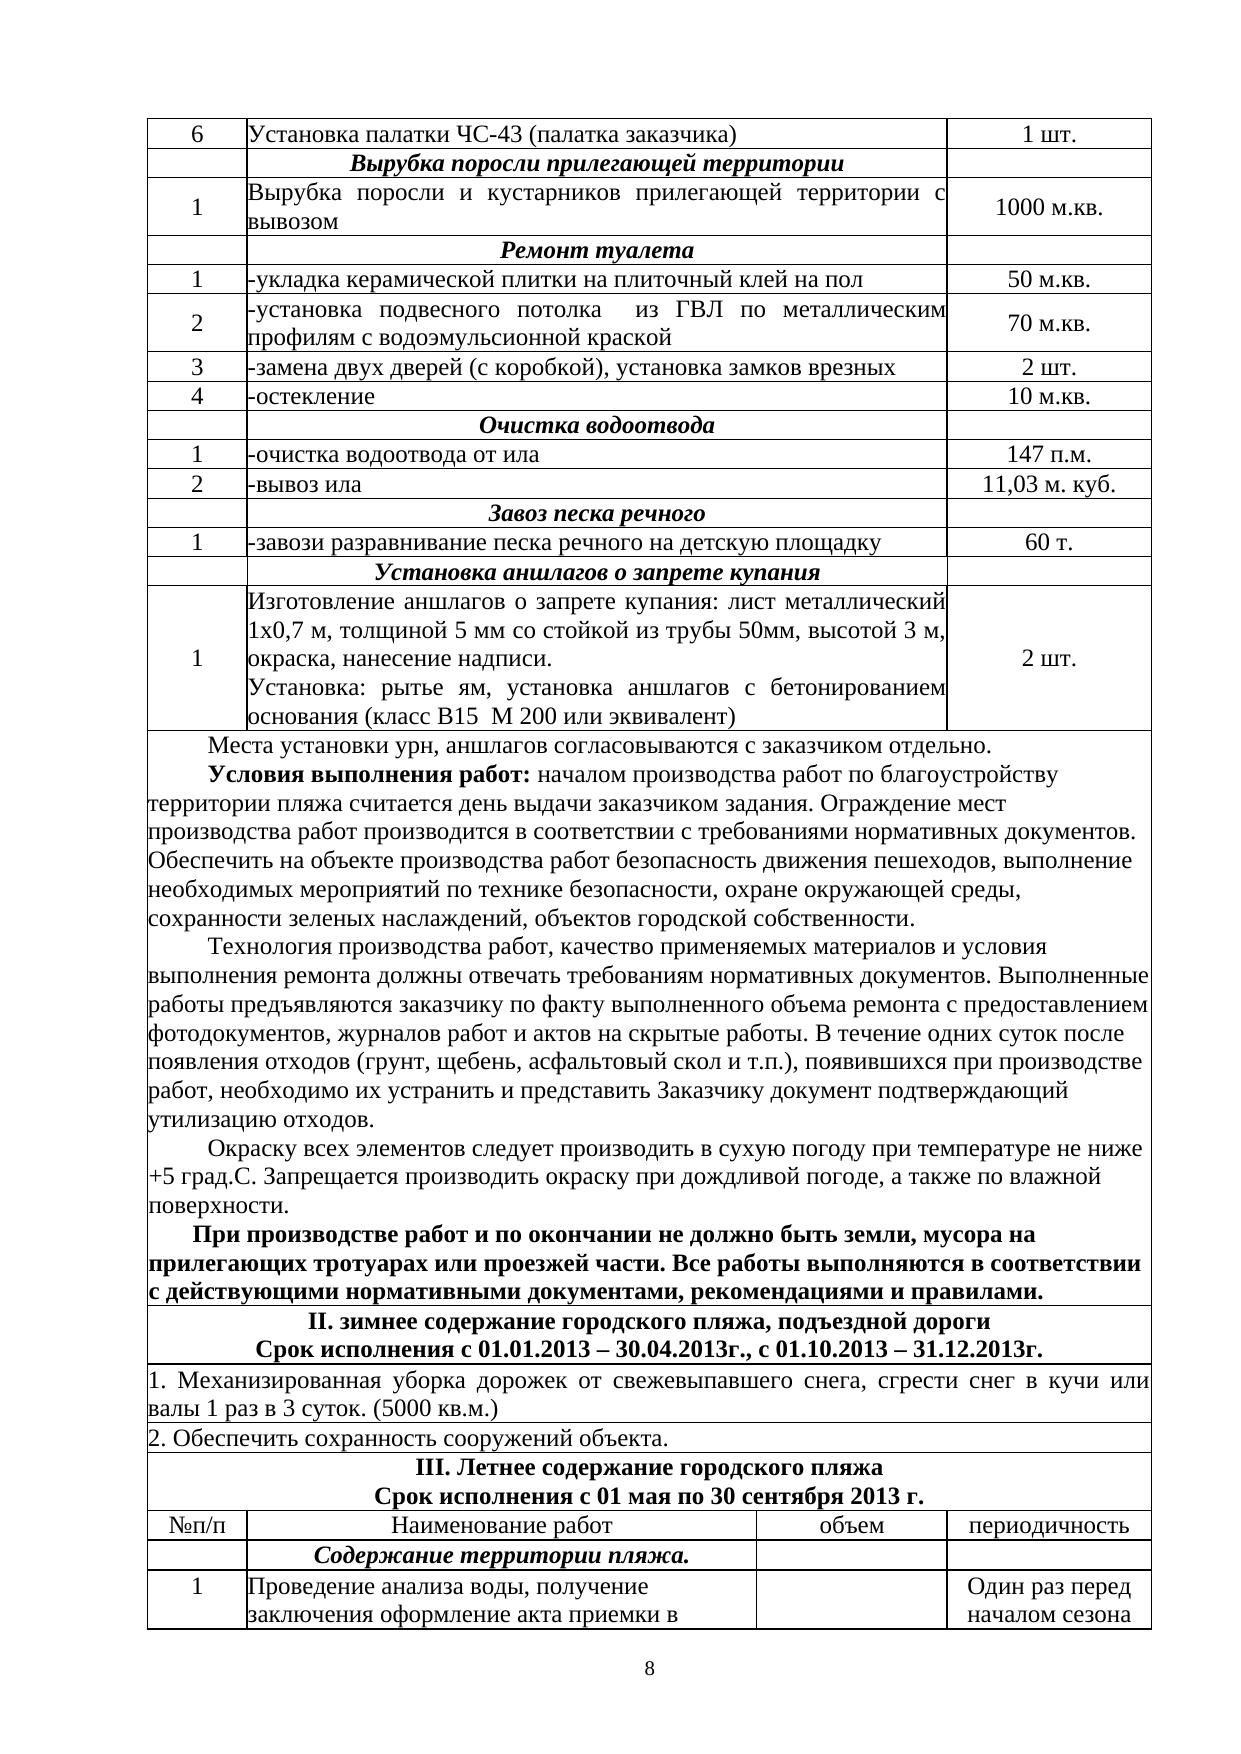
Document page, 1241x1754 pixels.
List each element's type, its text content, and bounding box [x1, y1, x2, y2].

table_cell -установка подвесного потолка из ГВЛ по металлическим профилям с водоэмульсионной краской [248, 294, 946, 351]
table_cell [948, 236, 1151, 264]
table_cell Содержание территории пляжа. [248, 1541, 756, 1569]
table_cell [148, 411, 246, 439]
table_cell -остекление [248, 382, 946, 410]
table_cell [948, 1571, 1151, 1628]
table_cell 2 шт. [948, 352, 1151, 381]
table_cell Места установки урн, аншлагов согласовываются с заказчиком отдельно. Условия выполнения работ: началом производства работ по благоустройству территории пляжа считается день выдачи заказчиком задания. Ограждение мест производства работ производится в соответствии с требованиями нормативных документов. Обеспечить на объекте производства работ безопасность движения пешеходов, выполнение необходимых мероприятий по технике безопасности, охране окружающей среды, сохранности зеленых наслаждений, объектов городской собственности. Технология производства работ, качество применяемых материалов и условия выполнения ремонта должны отвечать требованиям нормативных документов. Выполненные работы предъявляются заказчику по факту выполненного объема ремонта с предоставлением фотодокументов, журналов работ и актов на скрытые работы. В течение одних суток после появления отходов (грунт, щебень, асфальтовый скол и т.п.), появившихся при производстве работ, необходимо их устранить и представить Заказчику документ подтверждающий утилизацию отходов. Окраску всех элементов следует производить в сухую погоду при температуре не ниже +5 град.С. Запрещается производить окраску при дождливой погоде, а также по влажной поверхности. При производстве работ и по окончании не должно быть земли, мусора на прилегающих тротуарах или проезжей части. Все работы выполняются в соответствии с действующими нормативными документами, рекомендациями и правилами. [148, 731, 1151, 1305]
table_cell Вырубка поросли прилегающей территории [248, 149, 946, 177]
table_cell 2. Обеспечить сохранность сооружений объекта. [148, 1423, 1151, 1452]
table_cell 1 [148, 1571, 246, 1628]
table_cell [948, 149, 1151, 177]
table_cell Установка палатки ЧС-43 (палатка заказчика) [248, 119, 946, 147]
table_cell [948, 499, 1151, 527]
table_cell 11,03 м. куб. [948, 469, 1151, 498]
table_cell Наименование работ [248, 1511, 756, 1539]
table_cell 1 [148, 586, 246, 730]
table_cell периодичность [948, 1511, 1151, 1539]
table_cell [148, 557, 247, 585]
table_cell [948, 557, 1151, 585]
table_cell 4 [148, 382, 246, 410]
table_cell Вырубка поросли и кустарников прилегающей территории с вывозом [248, 178, 946, 235]
table_cell 1000 м.кв. [948, 178, 1151, 235]
table_cell Установка аншлагов о запрете купания [248, 557, 947, 585]
table_cell №п/п [148, 1511, 246, 1539]
table_cell 3 [148, 352, 246, 381]
table_cell объем [757, 1511, 946, 1539]
table_cell III. Летнее содержание городского пляжа Срок исполнения с 01 мая по 30 сентября 2013 г. [148, 1453, 1151, 1509]
table_cell 50 м.кв. [948, 265, 1151, 293]
table_cell -укладка керамической плитки на плиточный клей на пол [248, 265, 946, 293]
table_cell 147 п.м. [948, 440, 1151, 468]
table_cell 10 м.кв. [948, 382, 1151, 410]
table_cell -очистка водоотвода от ила [248, 440, 946, 468]
table_cell Завоз песка речного [248, 499, 946, 527]
table_cell 2 [148, 469, 246, 498]
table_cell 1. Механизированная уборка дорожек от свежевыпавшего снега, сгрести снег в кучи или валы 1 раз в 3 суток. (5000 кв.м.) [148, 1365, 1151, 1422]
table_cell [948, 411, 1151, 439]
table_cell [148, 1541, 246, 1569]
table_cell Очистка водоотвода [248, 411, 946, 439]
table_cell Ремонт туалета [248, 236, 946, 264]
table_cell -вывоз ила [248, 469, 946, 498]
table_cell [757, 1541, 946, 1569]
table_cell 2 шт. [948, 586, 1151, 730]
table_cell [757, 1571, 946, 1628]
table_cell 1 [148, 265, 246, 293]
table_cell 1 [148, 440, 246, 468]
table_cell -завози разравнивание песка речного на детскую площадку [248, 528, 946, 556]
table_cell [248, 1571, 756, 1628]
table_cell 6 [148, 119, 246, 147]
table_cell 1 [148, 178, 246, 235]
table_cell [148, 499, 246, 527]
table_cell 70 м.кв. [948, 294, 1151, 351]
table_cell 1 [148, 528, 246, 556]
table_cell [148, 236, 246, 264]
table_cell II. зимнее содержание городского пляжа, подъездной дороги Срок исполнения с 01.01.2013 – 30.04.2013г., с 01.10.2013 – 31.12.2013г. [148, 1306, 1151, 1363]
table_cell -замена двух дверей (с коробкой), установка замков врезных [248, 352, 946, 381]
table_cell 2 [148, 294, 246, 351]
table_cell [148, 149, 246, 177]
table_cell 1 шт. [948, 119, 1151, 147]
table_cell 60 т. [948, 528, 1151, 556]
table_cell [948, 1541, 1151, 1569]
table_cell Изготовление аншлагов о запрете купания: лист металлический 1х0,7 м, толщиной со стойкой из трубы 50мм, высотой , окраска, нанесение надписи. Установка: рытье ям, установка аншлагов с бетонированием основания (класс В15 М 200 или эквивалент) [248, 586, 946, 730]
